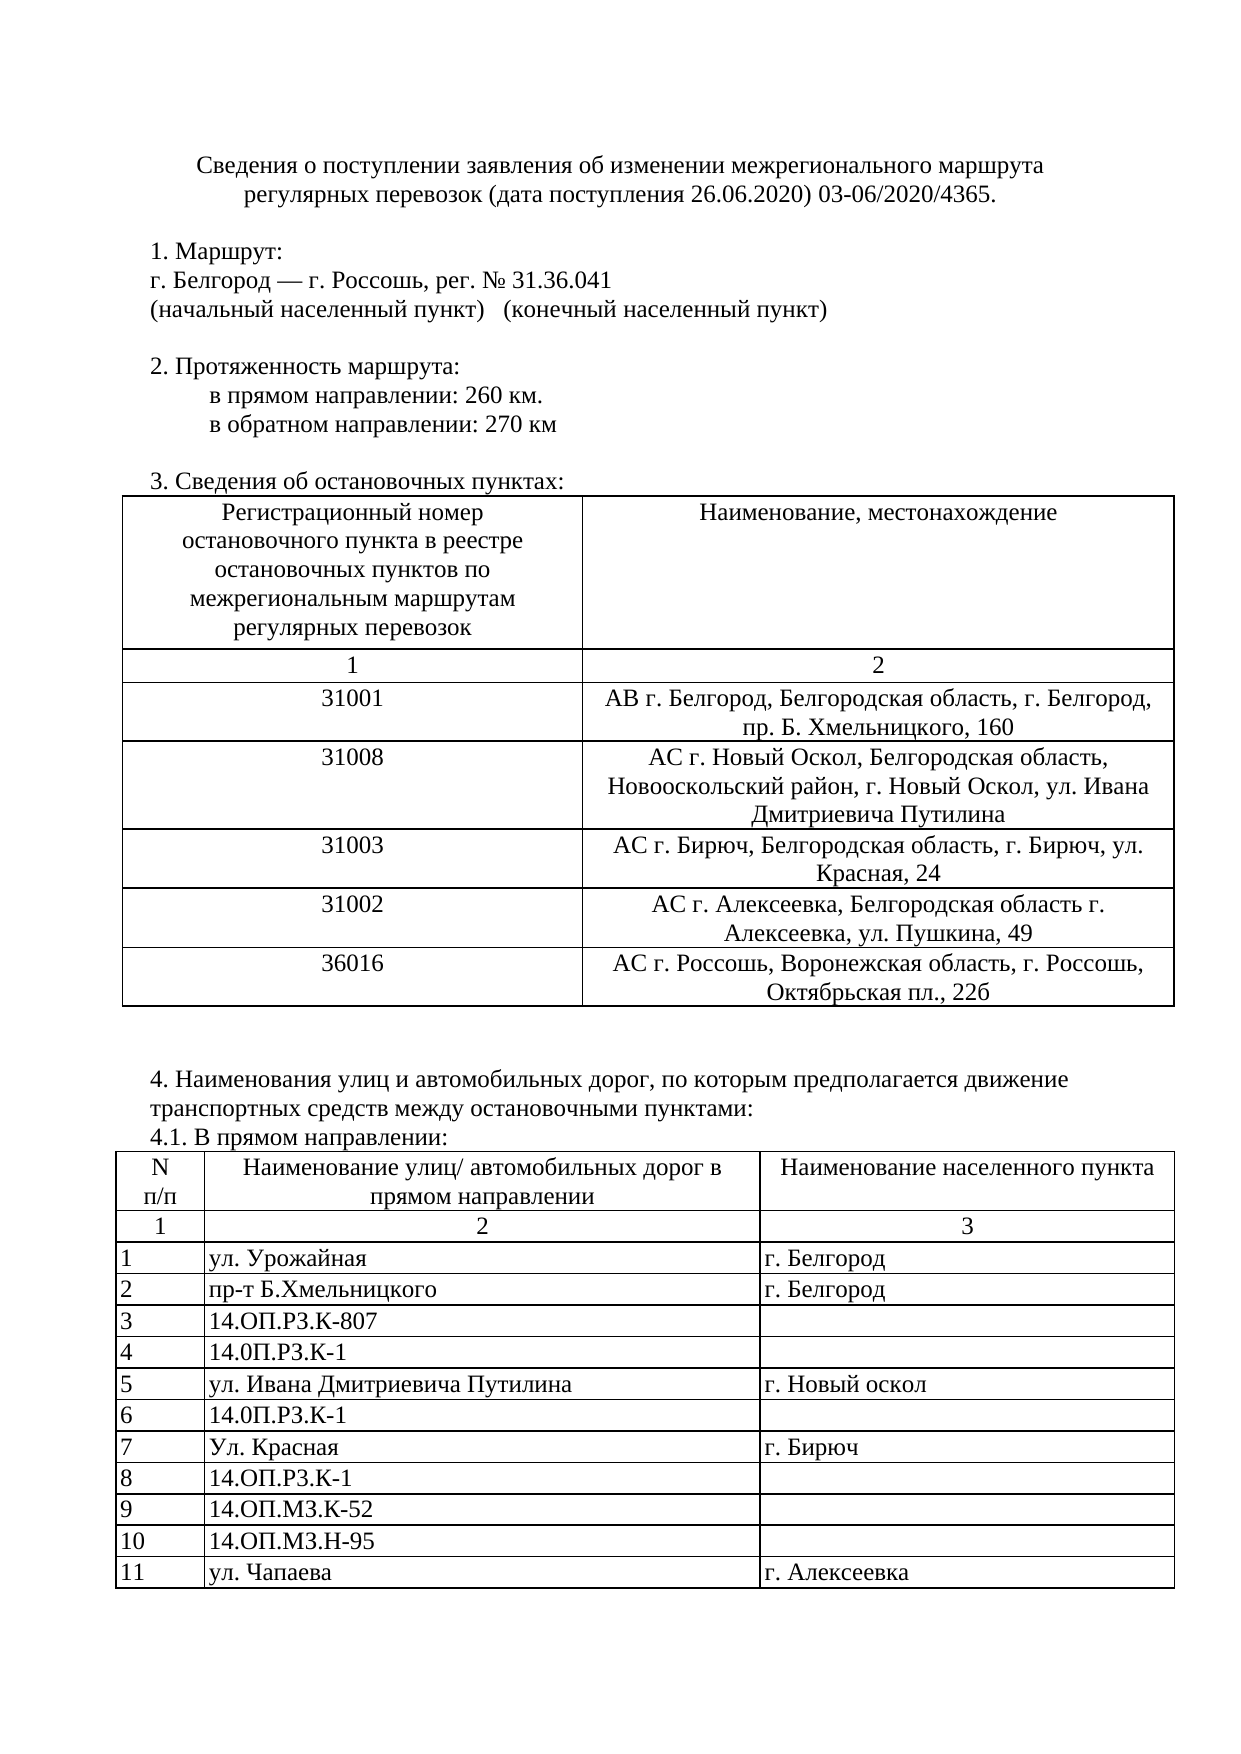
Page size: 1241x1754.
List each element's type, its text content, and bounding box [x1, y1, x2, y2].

table_header N п/п [117, 1152, 204, 1210]
table_cell г. Бирюч [761, 1432, 1174, 1461]
table_cell ул. Урожайная [205, 1243, 759, 1273]
table_cell [761, 1526, 1174, 1556]
text г. Белгород — г. Россошь, рег. № 31.36.041 [150, 265, 1090, 294]
table_cell 9 [117, 1495, 204, 1524]
table_cell 7 [117, 1432, 204, 1461]
text 4.1. В прямом направлении: [150, 1122, 1090, 1151]
table_cell 2 [205, 1211, 759, 1241]
table_cell АС г. Новый Оскол, Белгородская область, Новооскольский район, г. Новый Оскол, ул. Ивана Дмитриевича Путилина [583, 742, 1173, 828]
table_cell [761, 1306, 1174, 1336]
table_cell 1 [117, 1243, 204, 1273]
text 3. Сведения об остановочных пунктах: [150, 466, 1090, 495]
table_cell АС г. Алексеевка, Белгородская область г. Алексеевка, ул. Пушкина, 49 [583, 889, 1173, 946]
table_cell г. Новый оскол [761, 1369, 1174, 1398]
table_cell АВ г. Белгород, Белгородская область, г. Белгород, пр. Б. Хмельницкого, 160 [583, 683, 1173, 740]
table_cell 14.ОП.Р3.К-1 [205, 1463, 759, 1493]
table_cell г. Белгород [761, 1243, 1174, 1273]
table_cell 14.0П.РЗ.К-1 [205, 1337, 759, 1367]
table_cell 3 [117, 1306, 204, 1336]
table_header Регистрационный номер остановочного пункта в реестре остановочных пунктов по межрегиональным маршрутам регулярных перевозок [123, 497, 582, 648]
table_cell 11 [117, 1557, 204, 1587]
table_header Наименование, местонахождение [583, 497, 1173, 648]
text 1. Маршрут: [150, 236, 1090, 265]
table_cell г. Белгород [761, 1274, 1174, 1304]
table_header Наименование улиц/ автомобильных дорог в прямом направлении [205, 1152, 759, 1210]
text в обратном направлении: 270 км [150, 409, 1090, 437]
table_cell [761, 1337, 1174, 1367]
table_cell 14.ОП.МЗ.К-52 [205, 1495, 759, 1524]
text в прямом направлении: 260 км. [150, 380, 1090, 409]
table_cell ул. Ивана Дмитриевича Путилина [205, 1369, 759, 1398]
text 2. Протяженность маршрута: [150, 351, 1090, 380]
table_cell АС г. Бирюч, Белгородская область, г. Бирюч, ул. Красная, 24 [583, 830, 1173, 887]
table_cell 31001 [123, 683, 582, 740]
table_cell 4 [117, 1337, 204, 1367]
table_cell Ул. Красная [205, 1432, 759, 1461]
table_header Наименование населенного пункта [761, 1152, 1174, 1210]
table_cell 36016 [123, 948, 582, 1005]
table_cell 31002 [123, 889, 582, 946]
table_cell 14.0П.РЗ.К-1 [205, 1400, 759, 1430]
table_cell ул. Чапаева [205, 1557, 759, 1587]
table_cell [761, 1495, 1174, 1524]
table_cell 2 [117, 1274, 204, 1304]
table_cell 14.ОП.РЗ.К-807 [205, 1306, 759, 1336]
table_cell 6 [117, 1400, 204, 1430]
table_cell 31008 [123, 742, 582, 828]
table_cell пр-т Б.Хмельницкого [205, 1274, 759, 1304]
table_cell 31003 [123, 830, 582, 887]
table_cell 1 [117, 1211, 204, 1241]
text (начальный населенный пункт) (конечный населенный пункт) [150, 294, 1090, 322]
table_cell 1 [123, 650, 582, 681]
table_cell 2 [583, 650, 1173, 681]
table_cell АС г. Россошь, Воронежская область, г. Россошь, Октябрьская пл., 22б [583, 948, 1173, 1005]
table_cell 8 [117, 1463, 204, 1493]
table_cell 3 [761, 1211, 1174, 1241]
table_cell 14.ОП.МЗ.Н-95 [205, 1526, 759, 1556]
text 4. Наименования улиц и автомобильных дорог, по которым предполагается движение транспортных средств между остановочными пунктами: [150, 1064, 1090, 1122]
table_cell 5 [117, 1369, 204, 1398]
text Сведения о поступлении заявления об изменении межрегионального маршрута регулярных перевозок (дата поступления 26.06.2020) 03-06/2020/4365. [150, 150, 1090, 207]
table_cell [761, 1400, 1174, 1430]
table_cell [761, 1463, 1174, 1493]
table_cell г. Алексеевка [761, 1557, 1174, 1587]
table_cell 10 [117, 1526, 204, 1556]
